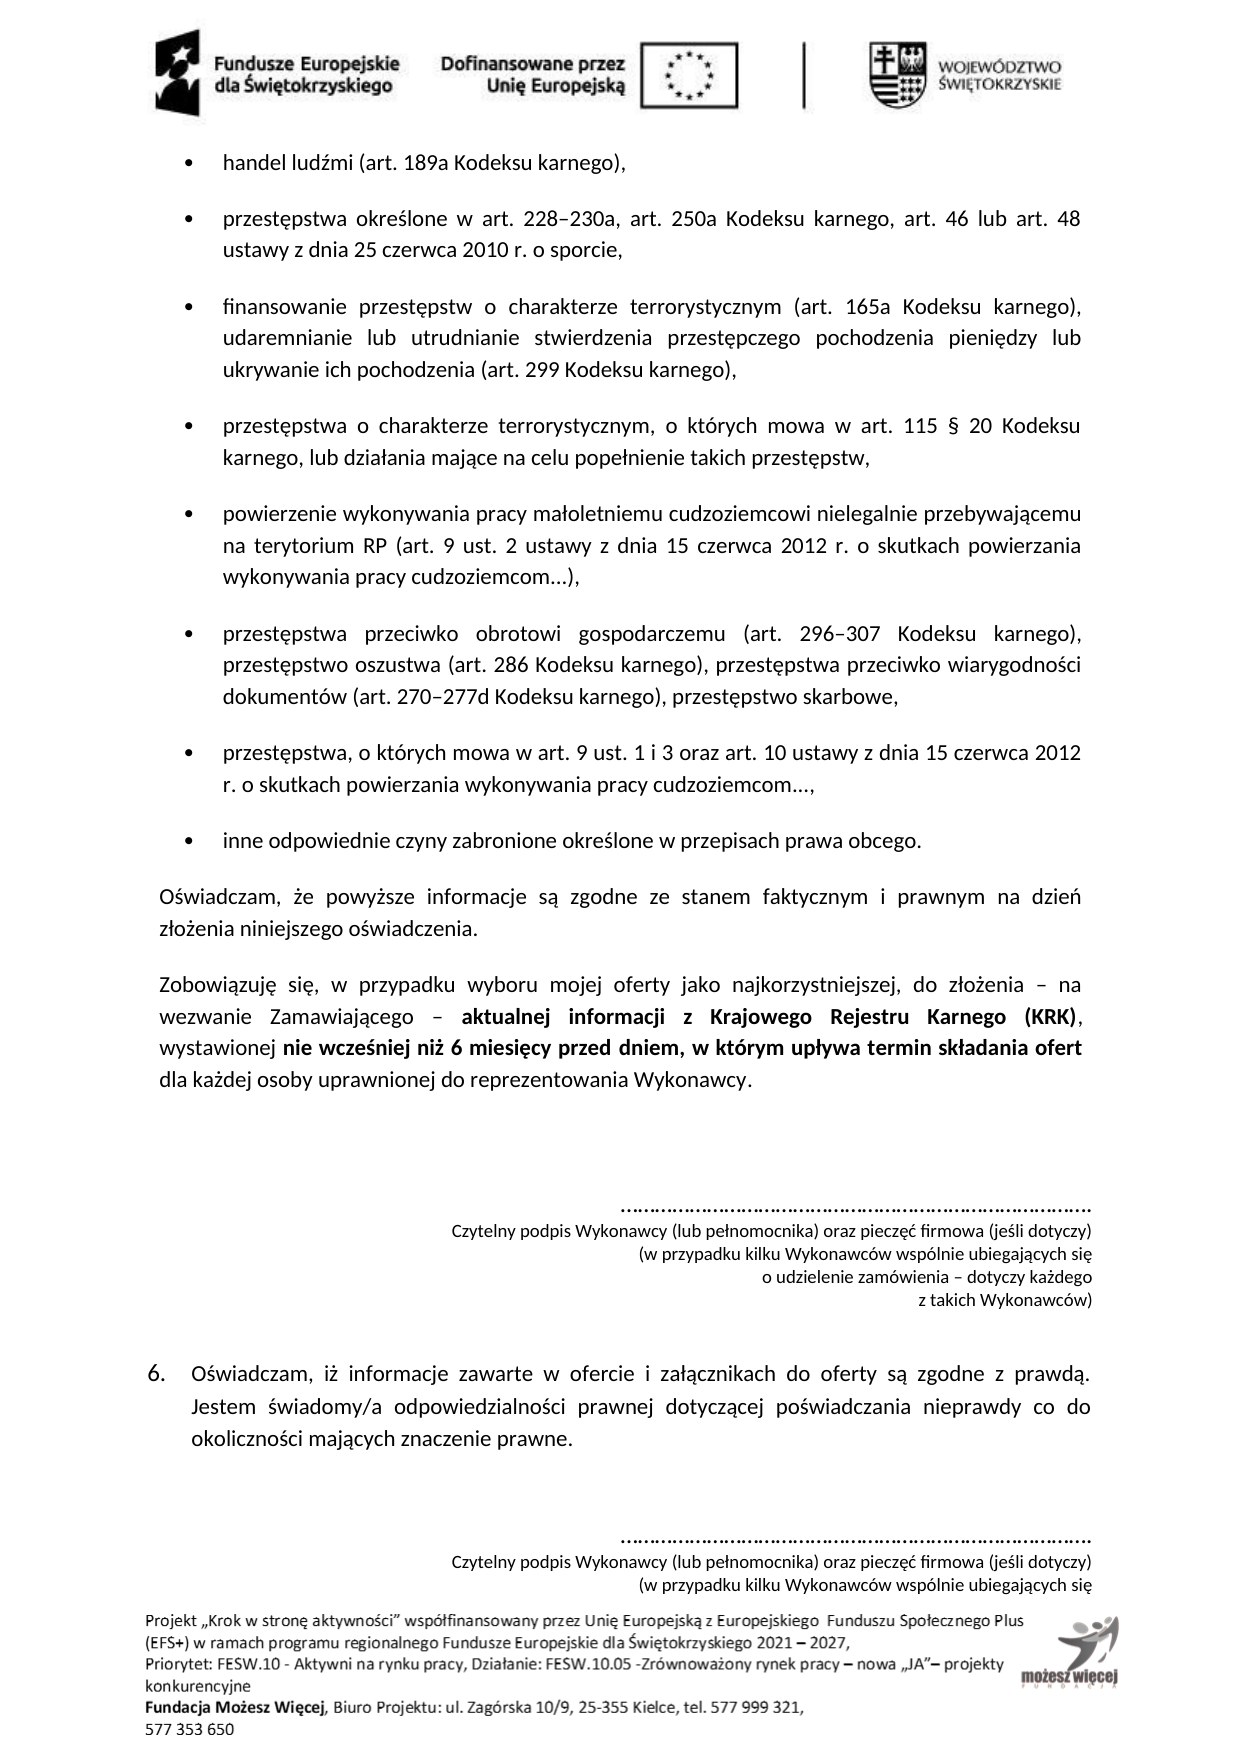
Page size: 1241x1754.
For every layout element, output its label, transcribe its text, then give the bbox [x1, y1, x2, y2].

text (w przypadku kilku Wykonawców wspólnie ubiegających się [207, 1242, 1093, 1265]
text Czytelny podpis Wykonawcy (lub pełnomocnika) oraz pieczęć firmowa (jeśli dotyczy) [207, 1219, 1093, 1242]
text Zobowiązuję się, w przypadku wyboru mojej oferty jako najkorzystniejszej, do złożenia – na wezwanie Zamawiającego – aktualnej informacji z Krajowego Rejestru Karnego (KRK), wystawionej nie wcześniej niż 6 miesięcy przed dniem, w którym upływa termin składania ofert dla każdej osoby uprawnionej do reprezentowania Wykonawcy. [159, 970, 1083, 1093]
text ………………………………………………………………………. [148, 1189, 1093, 1219]
list Oświadczam, iż informacje zawarte w ofercie i załącznikach do oferty są zgodne z prawdą. Jestem świadomy/a odpowiedzialności prawnej dotyczącej poświadczania nieprawdy co do okoliczności mających znaczenie prawne. [147, 1357, 1093, 1452]
text Czytelny podpis Wykonawcy (lub pełnomocnika) oraz pieczęć firmowa (jeśli dotyczy) [207, 1550, 1093, 1573]
text Oświadczam, że powyższe informacje są zgodne ze stanem faktycznym i prawnym na dzień złożenia niniejszego oświadczenia. [159, 882, 1083, 942]
list przestępstwa, o których mowa w art. 9 ust. 1 i 3 oraz art. 10 ustawy z dnia 15 czerwca 2012 r. o skutkach powierzania wykonywania pracy cudzoziemcom..., [185, 738, 1083, 798]
text ………………………………………………………………………. [148, 1519, 1093, 1550]
picture [142, 1609, 1123, 1740]
list inne odpowiednie czyny zabronione określone w przepisach prawa obcego. [185, 826, 1083, 854]
list przestępstwa określone w art. 228–230a, art. 250a Kodeksu karnego, art. 46 lub art. 48 ustawy z dnia 25 czerwca 2010 r. o sporcie, [185, 204, 1083, 263]
list handel ludźmi (art. 189a Kodeksu karnego), [185, 148, 1083, 176]
list przestępstwa przeciwko obrotowi gospodarczemu (art. 296–307 Kodeksu karnego), przestępstwo oszustwa (art. 286 Kodeksu karnego), przestępstwa przeciwko wiarygodności dokumentów (art. 270–277d Kodeksu karnego), przestępstwo skarbowe, [185, 619, 1083, 710]
text z takich Wykonawców) [207, 1288, 1093, 1311]
list przestępstwa o charakterze terrorystycznym, o których mowa w art. 115 § 20 Kodeksu karnego, lub działania mające na celu popełnienie takich przestępstw, [185, 411, 1083, 471]
list powierzenie wykonywania pracy małoletniemu cudzoziemcowi nielegalnie przebywającemu na terytorium RP (art. 9 ust. 2 ustawy z dnia 15 czerwca 2012 r. o skutkach powierzania wykonywania pracy cudzoziemcom...), [185, 499, 1083, 590]
text (w przypadku kilku Wykonawców wspólnie ubiegających się [207, 1573, 1093, 1596]
list finansowanie przestępstw o charakterze terrorystycznym (art. 165a Kodeksu karnego), udaremnianie lub utrudnianie stwierdzenia przestępczego pochodzenia pieniędzy lub ukrywanie ich pochodzenia (art. 299 Kodeksu karnego), [185, 292, 1083, 383]
text o udzielenie zamówienia – dotyczy każdego [207, 1265, 1093, 1288]
picture [147, 18, 1065, 126]
